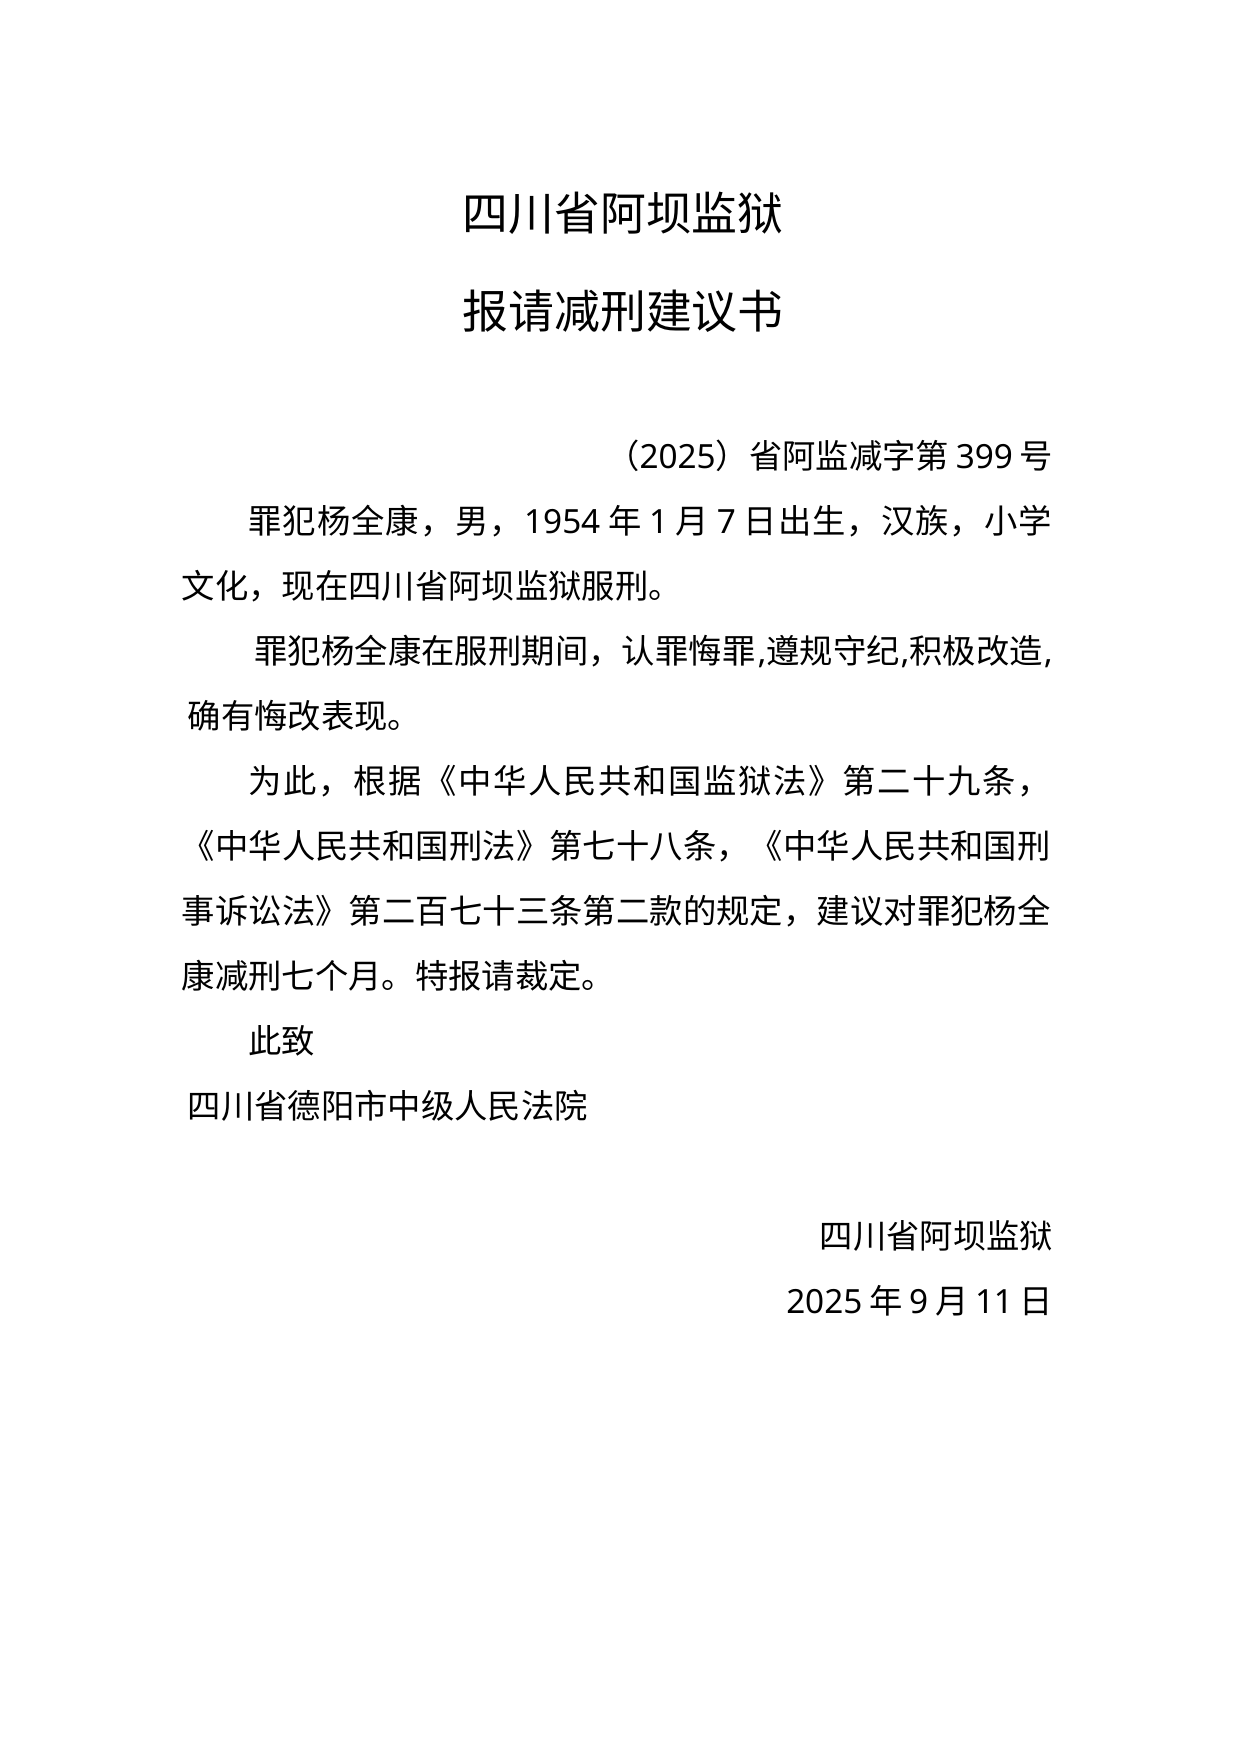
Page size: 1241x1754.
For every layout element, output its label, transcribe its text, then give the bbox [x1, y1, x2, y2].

text 为此，根据《中华人民共和国监狱法》第二十九条，《中华人民共和国刑法》第七十八条，《中华人民共和国刑事诉讼法》第二百七十三条第二款的规定，建议对罪犯杨全康减刑七个月。特报请裁定。 [182, 747, 1053, 1007]
text （2025）省阿监减字第399号 [187, 422, 1053, 487]
text 罪犯杨全康，男，1954年1月7日出生，汉族，小学文化，现在四川省阿坝监狱服刑。 [182, 487, 1053, 617]
text 四川省德阳市中级人民法院 [187, 1072, 1053, 1137]
text 2025年9月11日 [187, 1267, 1053, 1332]
text 此致 [182, 1007, 1053, 1072]
text 罪犯杨全康在服刑期间，认罪悔罪,遵规守纪,积极改造,确有悔改表现。 [187, 617, 1053, 747]
text 四川省阿坝监狱 [187, 162, 1053, 259]
text 四川省阿坝监狱 [187, 1202, 1053, 1267]
text 报请减刑建议书 [187, 259, 1053, 357]
